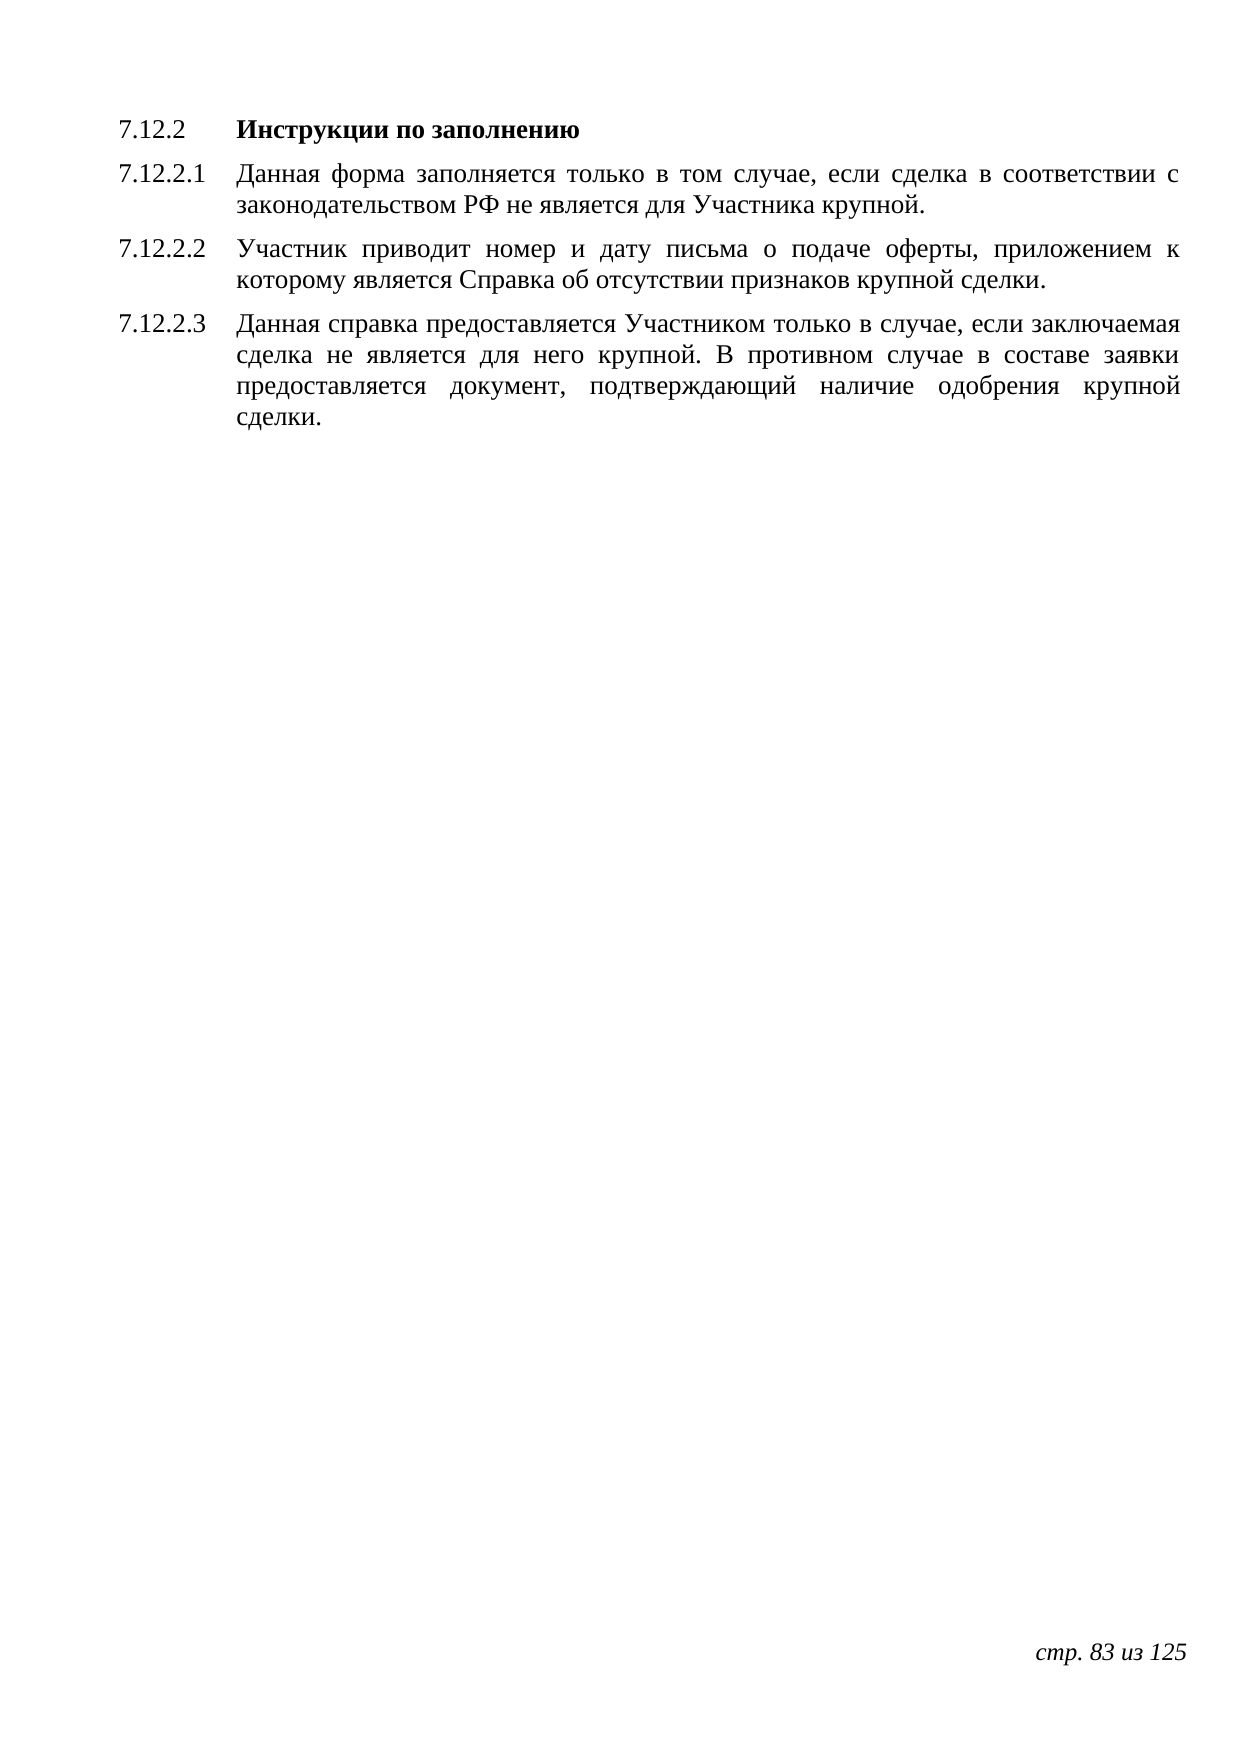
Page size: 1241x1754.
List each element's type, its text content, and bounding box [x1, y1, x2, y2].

list Данная форма заполняется только в том случае, если сделка в соответствии с законодательством РФ не является для Участника крупной. [118, 157, 1181, 219]
list Участник приводит номер и дату письма о подаче оферты, приложением к которому является Справка об отсутствии признаков крупной сделки. [118, 232, 1181, 294]
list Инструкции по заполнению [118, 114, 1181, 145]
list Данная справка предоставляется Участником только в случае, если заключаемая сделка не является для него крупной. В противном случае в составе заявки предоставляется документ, подтверждающий наличие одобрения крупной сделки. [118, 307, 1181, 431]
